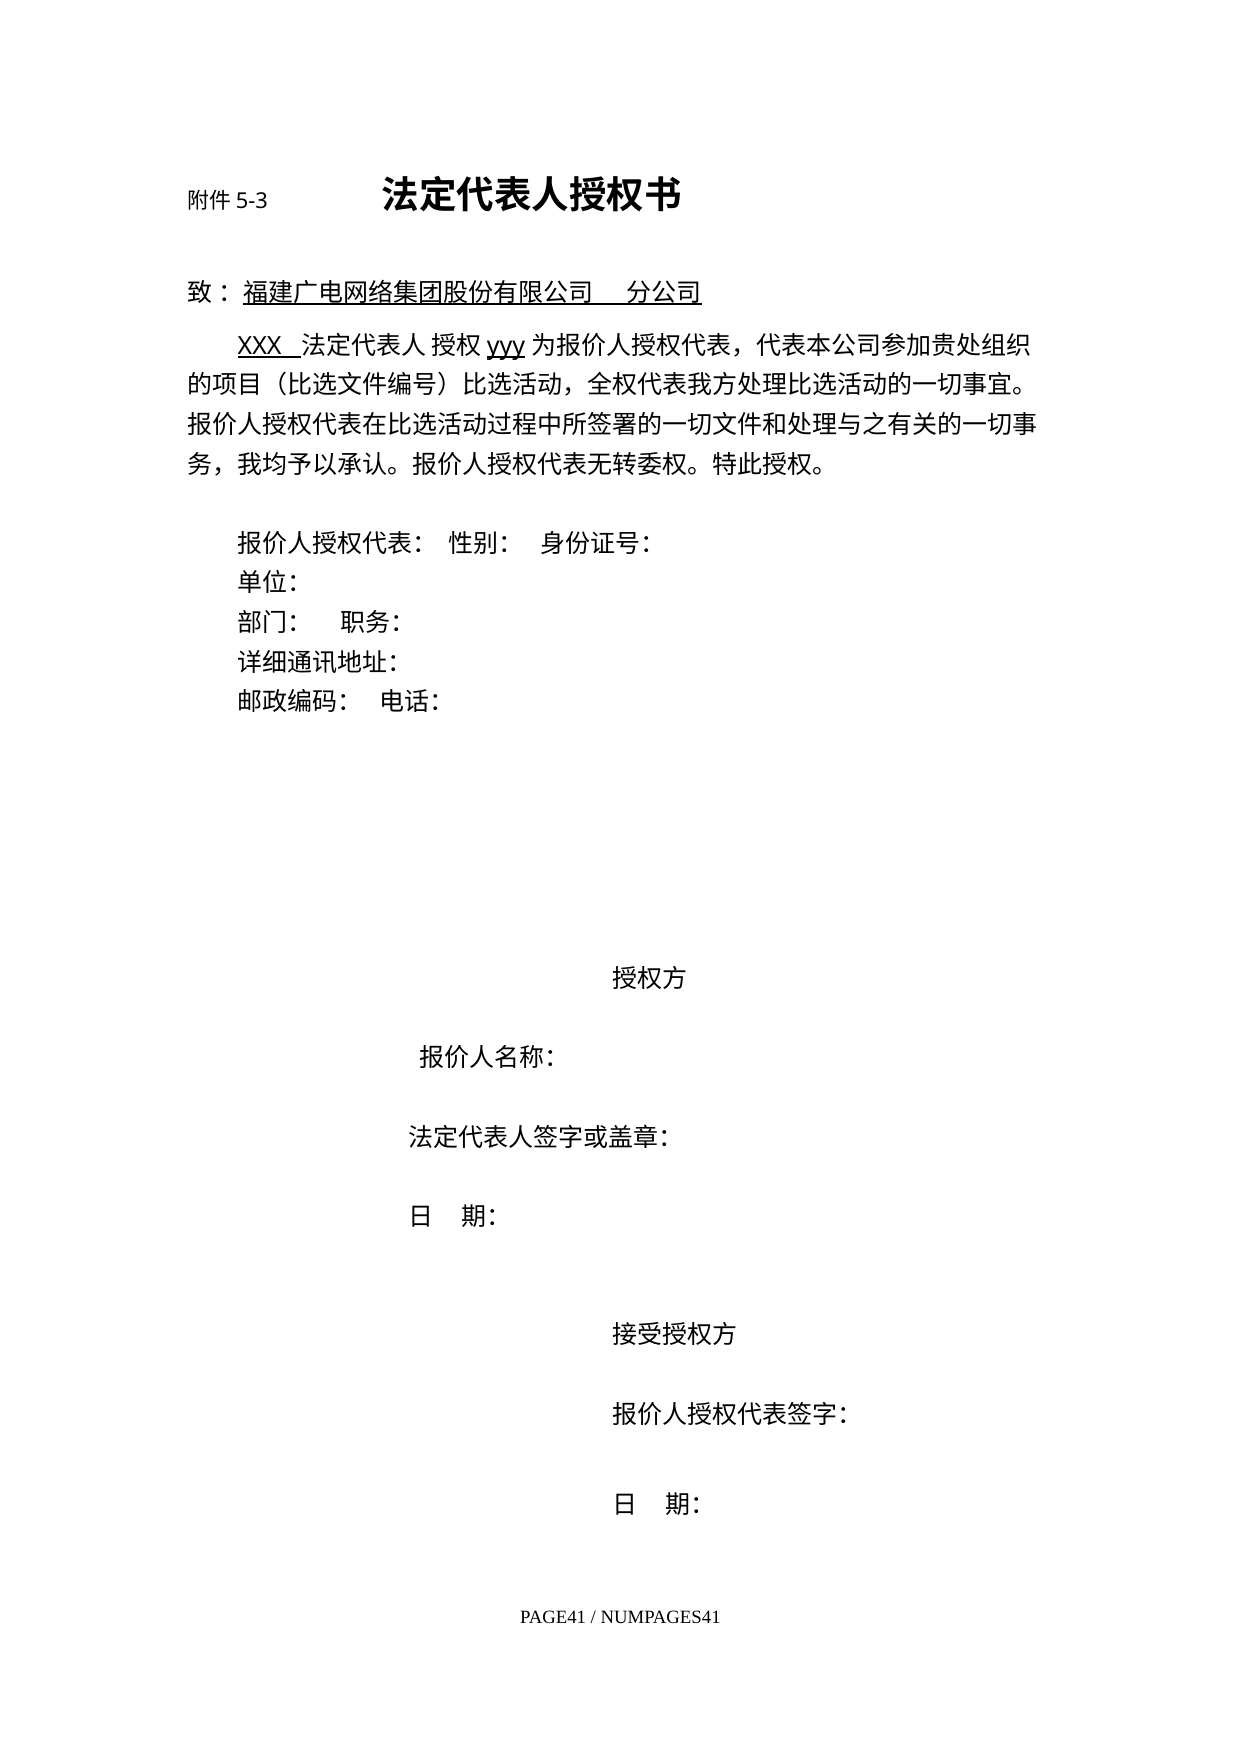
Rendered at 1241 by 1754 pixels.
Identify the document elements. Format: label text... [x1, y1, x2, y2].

text 部门： 职务： [187, 600, 1053, 639]
text 详细通讯地址： [187, 639, 1053, 679]
text 报价人授权代表签字： [187, 1391, 1053, 1431]
text 邮政编码： 电话： [187, 679, 1053, 718]
text 报价人授权代表： 性别： 身份证号： [187, 521, 1053, 560]
text 日 期： [187, 1193, 1053, 1233]
text 单位： [187, 560, 1053, 600]
text 报价人名称： [187, 1035, 1053, 1075]
text 接受授权方 [187, 1312, 1053, 1352]
text 法定代表人签字或盖章： [187, 1114, 1053, 1154]
text 授权方 [187, 956, 1053, 996]
text XXX 法定代表人 授权yyy 为报价人授权代表，代表本公司参加贵处组织的项目（比选文件编号）比选活动，全权代表我方处理比选活动的一切事宜。报价人授权代表在比选活动过程中所签署的一切文件和处理与之有关的一切事务，我均予以承认。报价人授权代表无转委权。特此授权。 [187, 323, 1053, 481]
text 附件5-3 法定代表人授权书 [187, 160, 1053, 225]
text 日 期： [187, 1471, 1053, 1536]
text 致 ：福建广电网络集团股份有限公司 分公司 [187, 258, 1053, 323]
